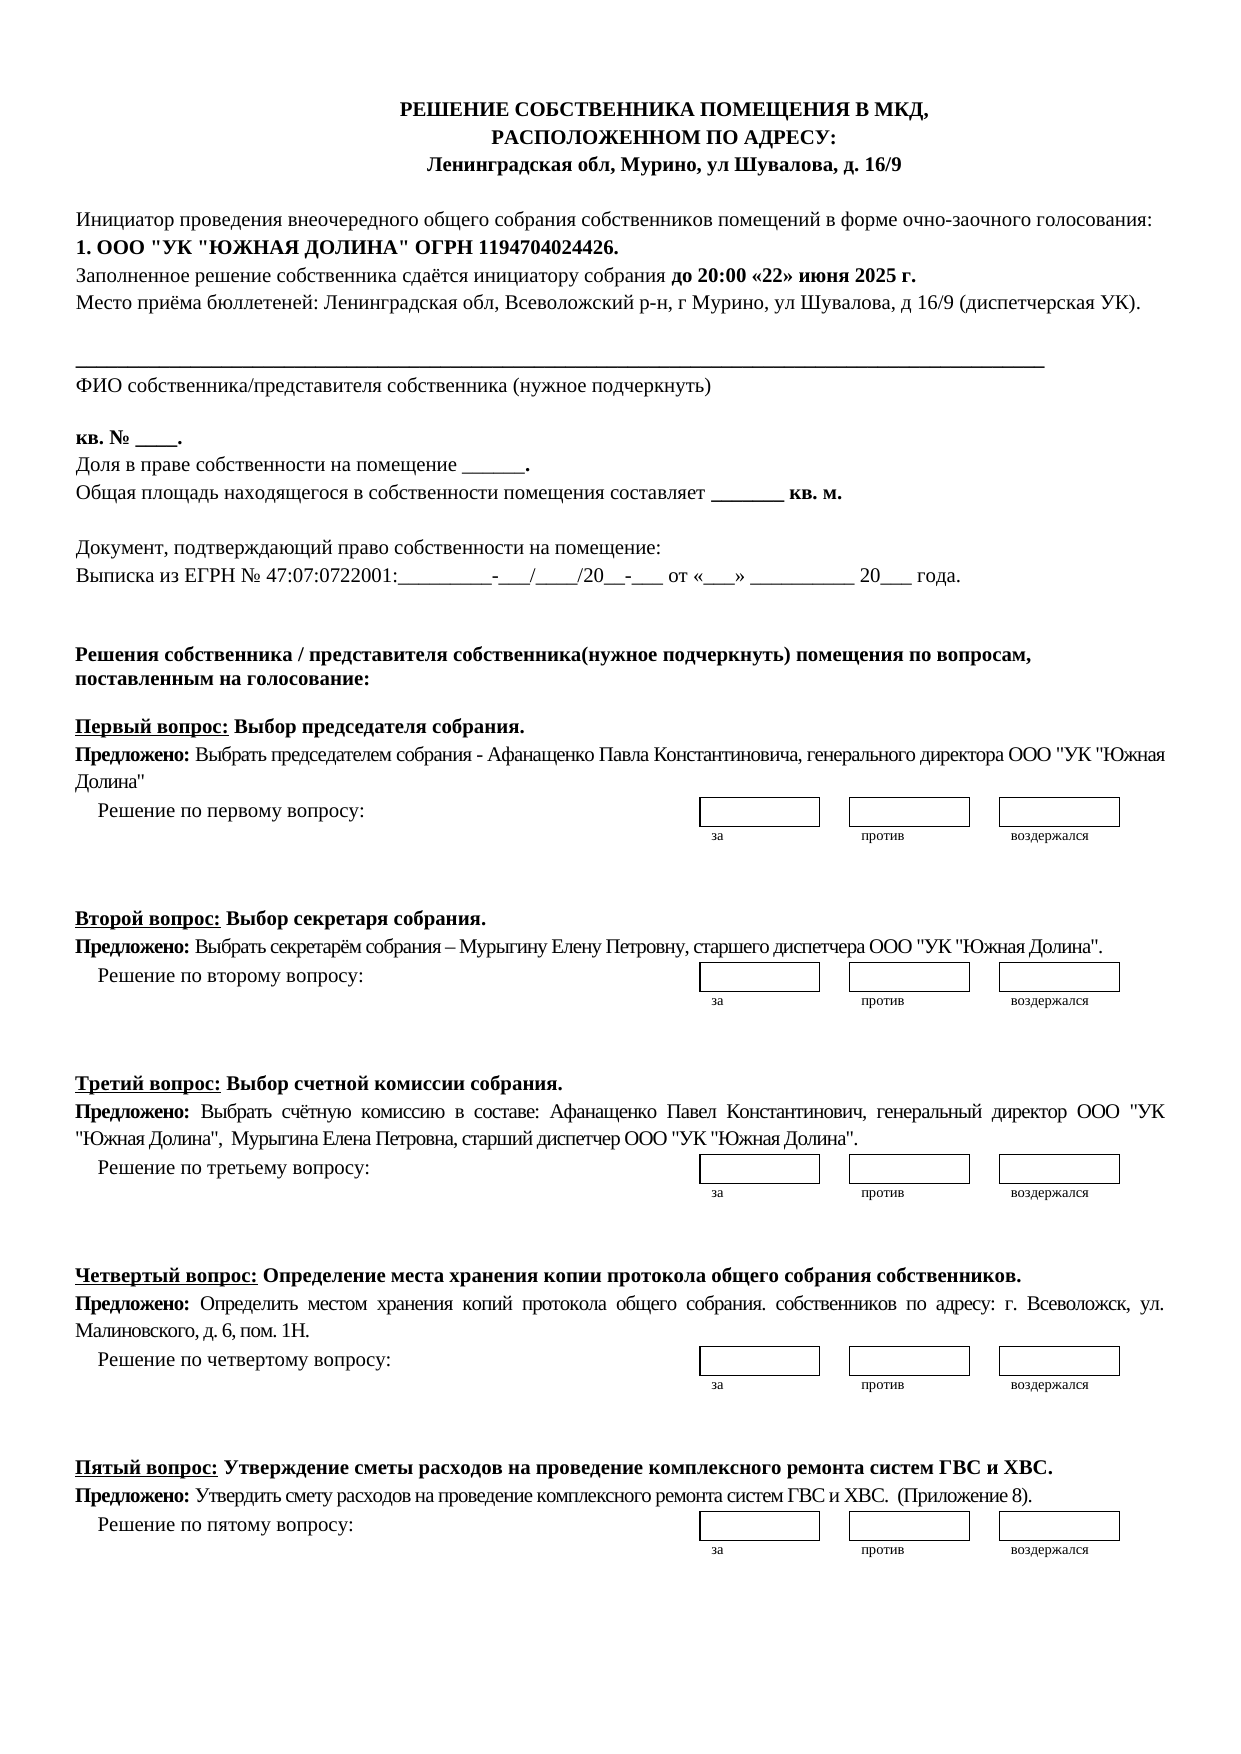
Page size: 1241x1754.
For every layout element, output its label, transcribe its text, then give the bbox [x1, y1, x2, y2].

text Предложено: Выбрать председателем собрания - Афанащенко Павла Константиновича, генерального директора ООО "УК "Южная Долина" [75, 742, 1165, 793]
text Документ, подтверждающий право собственности на помещение: [75, 535, 1165, 559]
text _____________________________________________________________________________________________ [75, 345, 1165, 369]
text РЕШЕНИЕ СОБСТВЕННИКА ПОМЕЩЕНИЯ В МКД, [75, 97, 1165, 121]
text Первый вопрос: Выбор председателя собрания. [75, 714, 1165, 738]
text Инициатор проведения внеочередного общего собрания собственников помещений в форме очно-заочного голосования: [75, 207, 1165, 231]
text кв. № ____. [75, 425, 1165, 449]
text Общая площадь находящегося в собственности помещения составляет _______ кв. м. [75, 480, 1165, 504]
text Третий вопрос: Выбор счетной комиссии собрания. [75, 1071, 1165, 1095]
text Заполненное решение собственника сдаётся инициатору собрания до 20:00 «22» июня 2025 г. [75, 263, 1165, 287]
text ФИО собственника/представителя собственника (нужное подчеркнуть) [75, 373, 1165, 397]
text Решения собственника / представителя собственника(нужное подчеркнуть) помещения по вопросам, поставленным на голосование: [75, 642, 1165, 690]
text Ленинградская обл, Мурино, ул Шувалова, д. 16/9 [75, 152, 1165, 176]
text Пятый вопрос: Утверждение сметы расходов на проведение комплексного ремонта систем ГВС и ХВС. [75, 1455, 1165, 1479]
table_header [75, 1346, 1165, 1404]
text Предложено: Выбрать счётную комиссию в составе: Афанащенко Павел Константинович, генеральный директор ООО "УК "Южная Долина", Мурыгина Елена Петровна, старший диспетчер ООО "УК "Южная Долина". [75, 1098, 1165, 1150]
text Предложено: Определить местом хранения копий протокола общего собрания. собственников по адресу: г. Всеволожск, ул. Малиновского, д. 6, пом. 1Н. [75, 1291, 1165, 1342]
table_header [75, 1511, 1165, 1568]
text Выписка из ЕГРН № 47:07:0722001:_________-___/____/20__-___ от «___» __________ 20___ года. [75, 563, 1165, 587]
text Доля в праве собственности на помещение ______. [75, 452, 1165, 476]
table_header [75, 1154, 1165, 1211]
text 1. ООО "УК "ЮЖНАЯ ДОЛИНА" ОГРН 1194704024426. [75, 235, 1165, 259]
text Предложено: Утвердить смету расходов на проведение комплексного ремонта систем ГВС и ХВС. (Приложение 8). [75, 1483, 1165, 1507]
table_header [75, 962, 1165, 1019]
text Четвертый вопрос: Определение места хранения копии протокола общего собрания собственников. [75, 1263, 1165, 1287]
text Место приёма бюллетеней: Ленинградская обл, Всеволожский р-н, г Мурино, ул Шувалова, д 16/9 (диспетчерская УК). [75, 290, 1165, 314]
text Второй вопрос: Выбор секретаря собрания. [75, 906, 1165, 930]
text РАСПОЛОЖЕННОМ ПО АДРЕСУ: [75, 124, 1165, 149]
text Предложено: Выбрать секретарём собрания – Мурыгину Елену Петровну, старшего диспетчера ООО "УК "Южная Долина". [75, 934, 1165, 958]
table_header [75, 797, 1165, 855]
